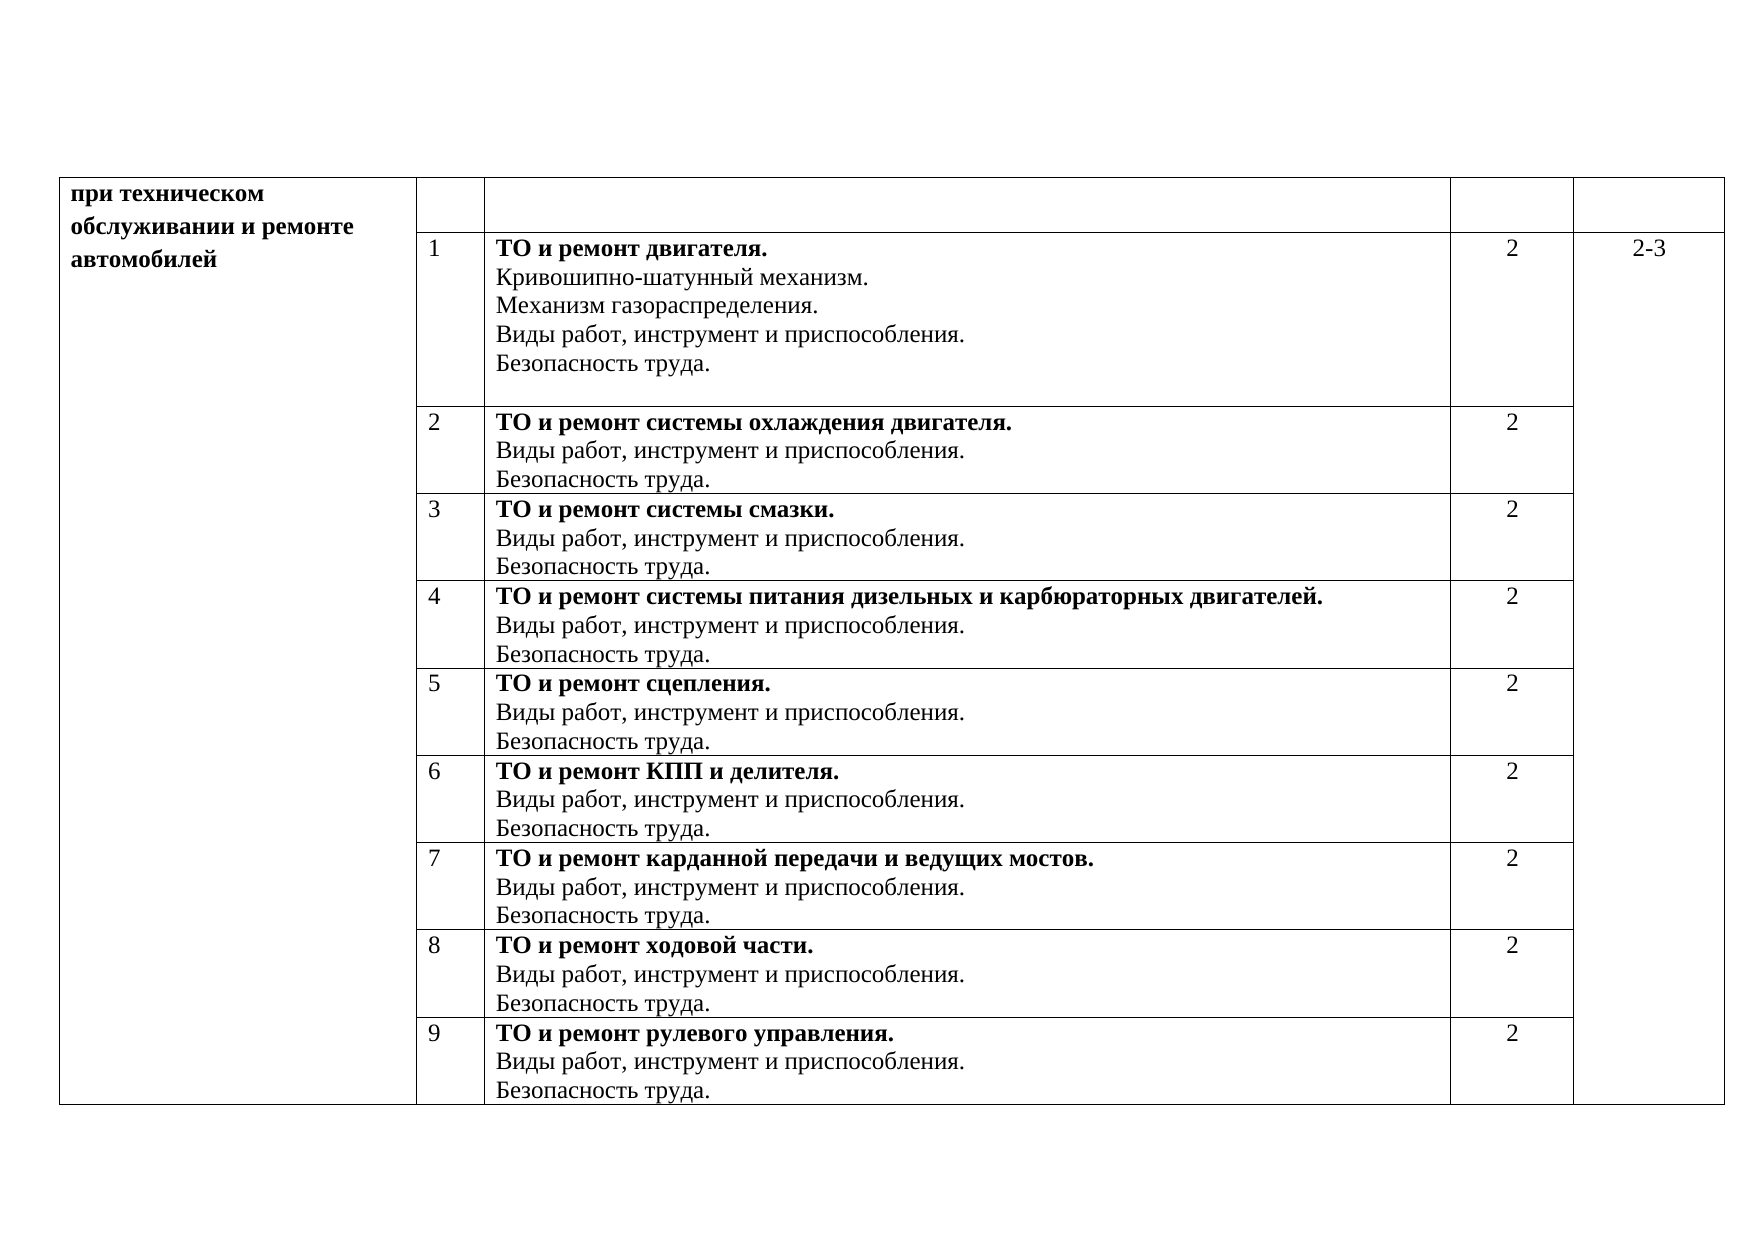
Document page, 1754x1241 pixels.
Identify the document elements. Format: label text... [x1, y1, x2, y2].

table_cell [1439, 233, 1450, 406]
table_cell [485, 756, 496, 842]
table_cell 4 [417, 581, 484, 667]
table_cell 2 [1451, 233, 1573, 406]
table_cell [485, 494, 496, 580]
table_cell 3 [417, 494, 484, 580]
table_cell 2 [1451, 407, 1573, 493]
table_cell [60, 178, 416, 1104]
table_cell 2 [1451, 930, 1573, 1017]
table_cell 2 [417, 407, 484, 493]
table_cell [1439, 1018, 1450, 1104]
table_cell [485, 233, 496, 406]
table_cell [417, 178, 484, 232]
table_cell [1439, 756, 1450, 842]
table_cell 5 [417, 669, 484, 755]
table_cell 6 [417, 756, 484, 842]
table_cell 2 [1451, 669, 1573, 755]
table_cell 2 [1451, 756, 1573, 842]
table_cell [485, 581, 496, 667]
table_cell 2 [1451, 843, 1573, 929]
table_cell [485, 178, 1450, 232]
table_cell 2 [1451, 1018, 1573, 1104]
table_cell 2-3 [1574, 233, 1724, 1104]
table_cell 1 [417, 233, 484, 406]
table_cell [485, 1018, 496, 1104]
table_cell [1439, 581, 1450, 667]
table_cell 2 [1451, 494, 1573, 580]
table_cell 22 [1451, 178, 1573, 232]
table_cell 8 [417, 930, 484, 1017]
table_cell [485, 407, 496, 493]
table_cell 9 [417, 1018, 484, 1104]
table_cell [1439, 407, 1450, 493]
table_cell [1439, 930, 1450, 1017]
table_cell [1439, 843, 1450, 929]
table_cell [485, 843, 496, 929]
table_cell 2 [1451, 581, 1573, 667]
table_cell 7 [417, 843, 484, 929]
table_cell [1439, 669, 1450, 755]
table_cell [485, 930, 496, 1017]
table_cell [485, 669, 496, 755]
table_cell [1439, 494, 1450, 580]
